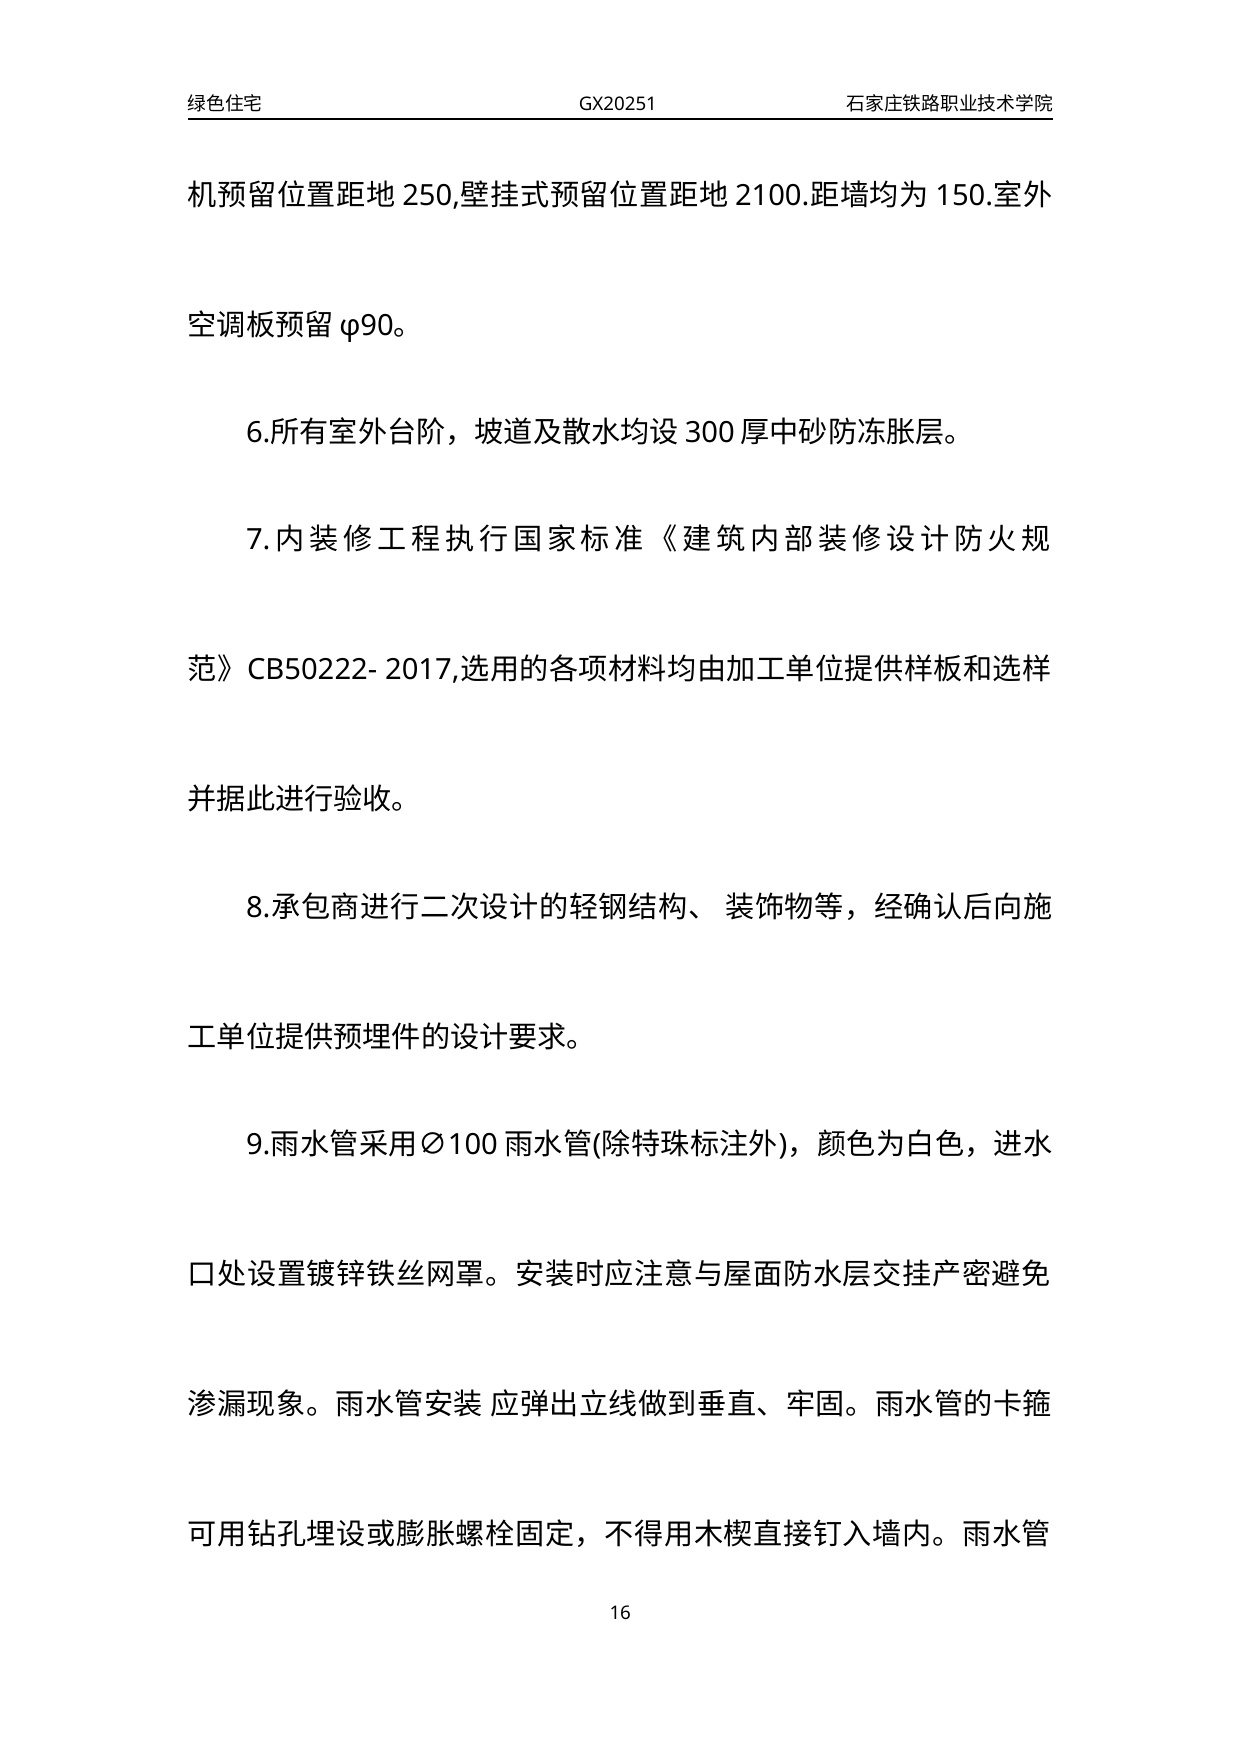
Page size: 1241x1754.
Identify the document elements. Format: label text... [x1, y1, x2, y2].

text 7.内装修工程执行国家标准《建筑内部装修设计防火规范》CB50222- 2017,选用的各项材料均由加工单位提供样板和选样，并据此进行验收。 [187, 504, 1053, 829]
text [187, 160, 1053, 355]
text 8.承包商进行二次设计的轻钢结构、 装饰物等，经确认后向施工单位提供预埋件的设计要求。 [187, 872, 1053, 1067]
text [187, 1109, 1053, 1564]
text 6.所有室外台阶，坡道及散水均设300厚中砂防冻胀层。 [187, 397, 1053, 462]
